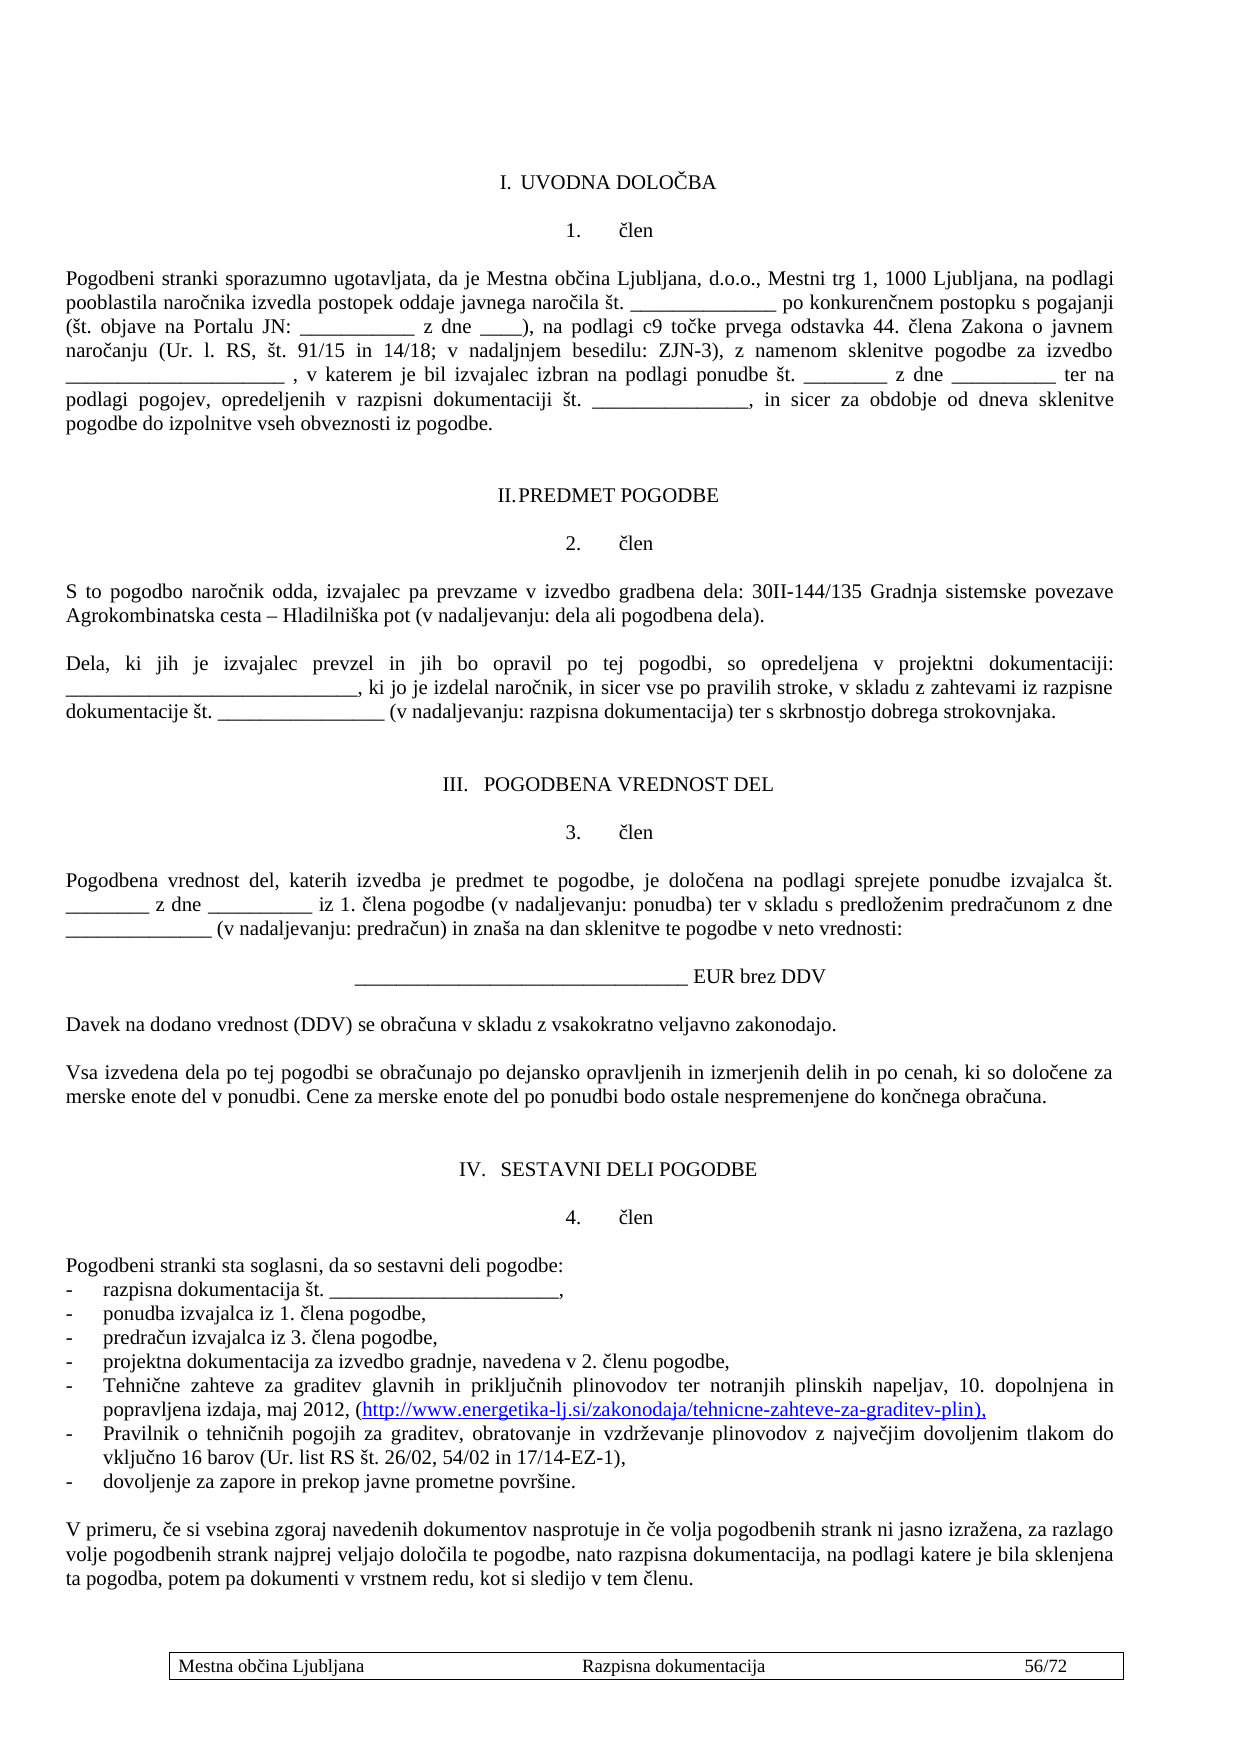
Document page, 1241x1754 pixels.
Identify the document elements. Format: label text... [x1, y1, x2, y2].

list ponudba izvajalca iz 1. člena pogodbe, [66, 1301, 1115, 1325]
list razpisna dokumentacija št. ______________________, [66, 1277, 1115, 1301]
list predračun izvajalca iz 3. člena pogodbe, [66, 1325, 1115, 1349]
list člen [103, 218, 1115, 242]
list člen [103, 819, 1115, 844]
text Pogodbeni stranki sporazumno ugotavljata, da je Mestna občina Ljubljana, d.o.o., Mestni trg 1, 1000 Ljubljana, na podlagi pooblastila naročnika izvedla postopek oddaje javnega naročila št. ______________ po konkurenčnem postopku s pogajanji (št. objave na Portalu JN: ___________ z dne ____), na podlagi c9 točke prvega odstavka 44. člena Zakona o javnem naročanju (Ur. l. RS, št. 91/15 in 14/18; v nadaljnjem besedilu: ZJN-3), z namenom sklenitve pogodbe za izvedbo _____________________ , v katerem je bil izvajalec izbran na podlagi ponudbe št. ________ z dne __________ ter na podlagi pogojev, opredeljenih v razpisni dokumentaciji št. _______________, in sicer za obdobje od dneva sklenitve pogodbe do izpolnitve vseh obveznosti iz pogodbe. [66, 266, 1115, 434]
list Pravilnik o tehničnih pogojih za graditev, obratovanje in vzdrževanje plinovodov z največjim dovoljenim tlakom do vključno 16 barov (Ur. list RS št. 26/02, 54/02 in 17/14-EZ-1), [66, 1421, 1115, 1469]
list POGODBENA VREDNOST DEL [101, 771, 1115, 796]
list dovoljenje za zapore in prekop javne prometne površine. [66, 1469, 1115, 1493]
text V primeru, če si vsebina zgoraj navedenih dokumentov nasprotuje in če volja pogodbenih strank ni jasno izražena, za razlago volje pogodbenih strank najprej veljajo določila te pogodbe, nato razpisna dokumentacija, na podlagi katere je bila sklenjena ta pogodba, potem pa dokumenti v vrstnem redu, kot si sledijo v tem členu. [66, 1517, 1115, 1589]
text Pogodbeni stranki sta soglasni, da so sestavni deli pogodbe: [66, 1253, 1115, 1277]
text S to pogodbo naročnik odda, izvajalec pa prevzame v izvedbo gradbena dela: 30II-144/135 Gradnja sistemske povezave Agrokombinatska cesta – Hladilniška pot (v nadaljevanju: dela ali pogodbena dela). [66, 579, 1115, 627]
list PREDMET POGODBE [101, 483, 1115, 507]
list projektna dokumentacija za izvedbo gradnje, navedena v 2. členu pogodbe, [66, 1349, 1115, 1373]
list člen [103, 531, 1115, 555]
list UVODNA DOLOČBA [101, 170, 1115, 194]
text Davek na dodano vrednost (DDV) se obračuna v skladu z vsakokratno veljavno zakonodajo. [66, 1012, 1127, 1036]
list SESTAVNI DELI POGODBE [101, 1156, 1115, 1181]
list člen [103, 1204, 1115, 1229]
list Tehnične zahteve za graditev glavnih in priključnih plinovodov ter notranjih plinskih napeljav, 10. dopolnjena in popravljena izdaja, maj 2012, (http://www.energetika-lj.si/zakonodaja/tehnicne-zahteve-za-graditev-plin), [66, 1373, 1115, 1421]
text Dela, ki jih je izvajalec prevzel in jih bo opravil po tej pogodbi, so opredeljena v projektni dokumentaciji: ____________________________, ki jo je izdelal naročnik, in sicer vse po pravilih stroke, v skladu z zahtevami iz razpisne dokumentacije št. ________________ (v nadaljevanju: razpisna dokumentacija) ter s skrbnostjo dobrega strokovnjaka. [66, 651, 1115, 723]
text Vsa izvedena dela po tej pogodbi se obračunajo po dejansko opravljenih in izmerjenih delih in po cenah, ki so določene za merske enote del v ponudbi. Cene za merske enote del po ponudbi bodo ostale nespremenjene do končnega obračuna. [66, 1060, 1115, 1108]
text ________________________________ EUR brez DDV [66, 964, 1115, 988]
text Pogodbena vrednost del, katerih izvedba je predmet te pogodbe, je določena na podlagi sprejete ponudbe izvajalca št. ________ z dne __________ iz 1. člena pogodbe (v nadaljevanju: ponudba) ter v skladu s predloženim predračunom z dne ______________ (v nadaljevanju: predračun) in znaša na dan sklenitve te pogodbe v neto vrednosti: [66, 868, 1115, 940]
